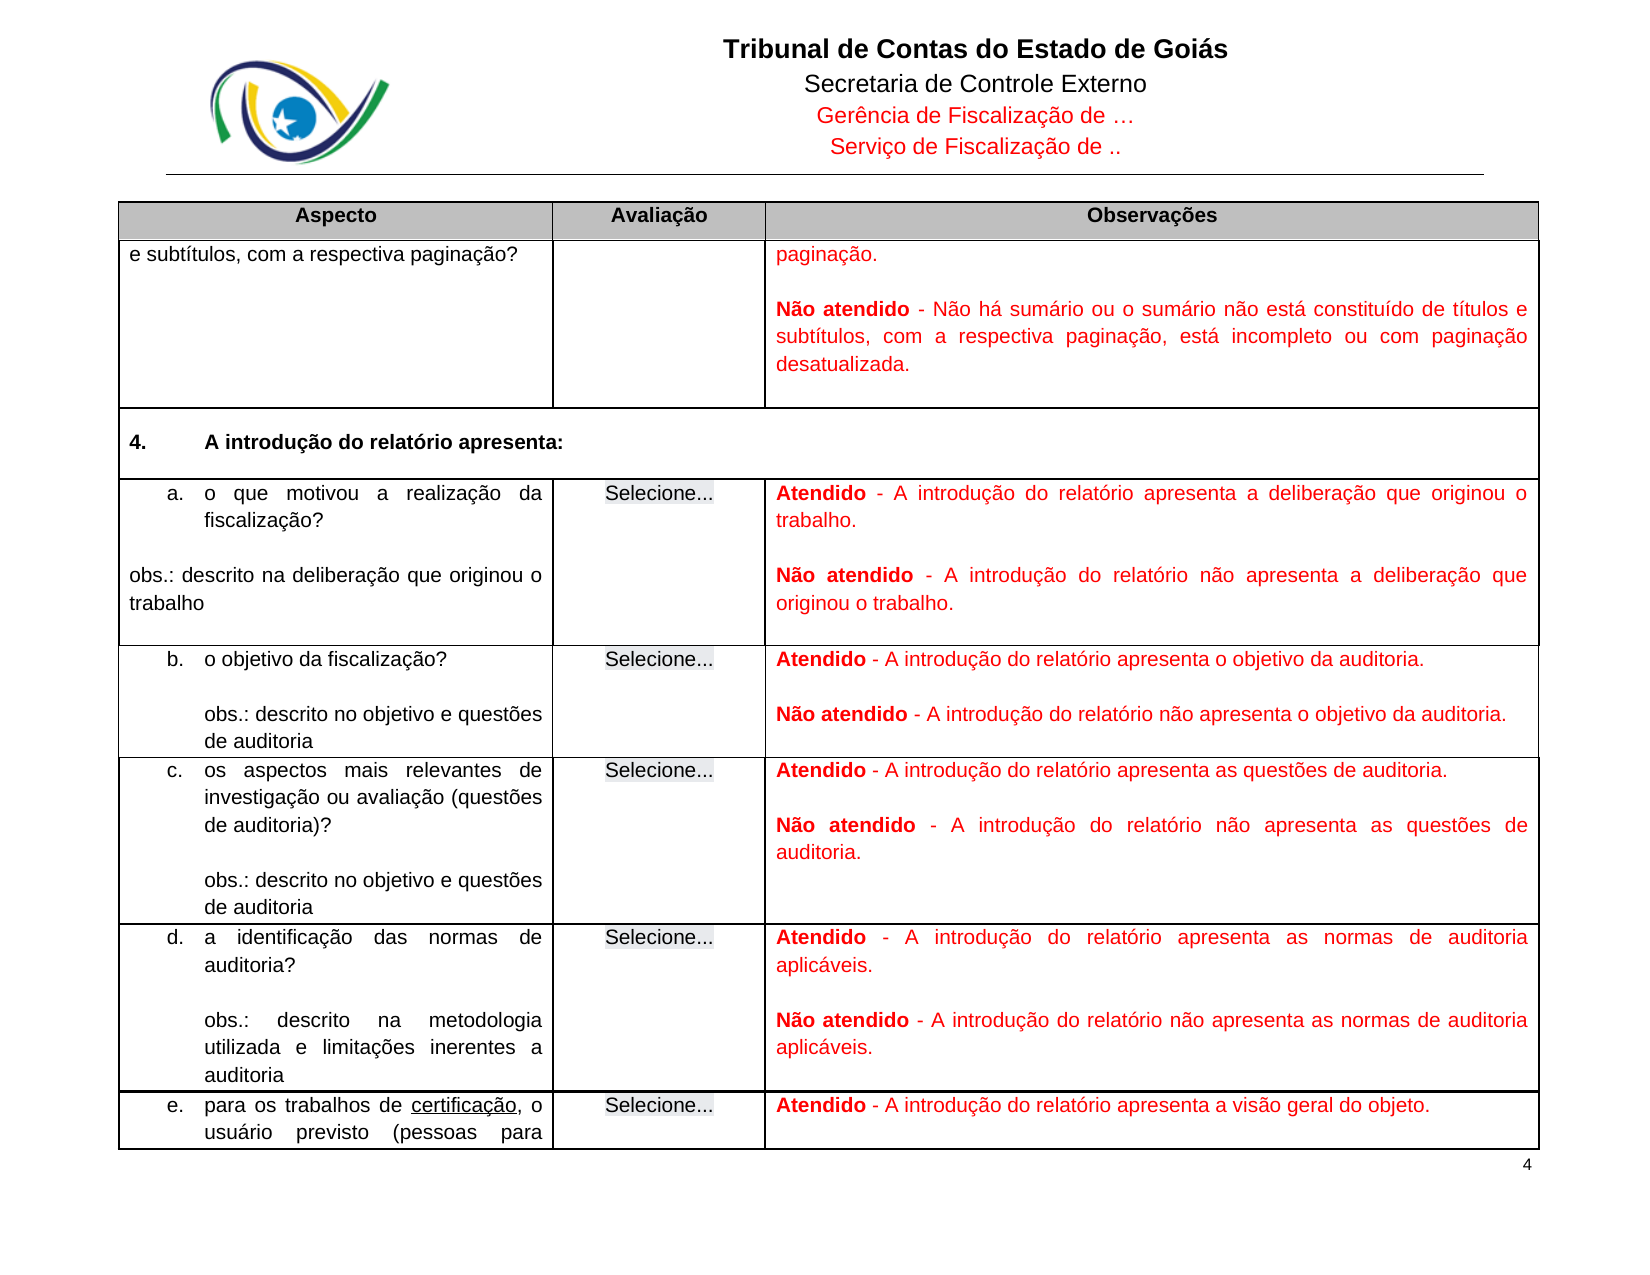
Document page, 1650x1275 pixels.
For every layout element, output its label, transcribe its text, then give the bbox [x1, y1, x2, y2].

table_cell Atendido - A introdução do relatório apresenta o objetivo da auditoria. Não atendido - A introdução do relatório não apresenta o objetivo da auditoria. [766, 646, 1538, 757]
table_cell [553, 646, 765, 757]
table_cell [554, 480, 764, 645]
table_header Avaliação [553, 203, 765, 239]
table_header Aspecto [119, 203, 552, 239]
table_cell A introdução do relatório apresenta: [120, 409, 1538, 478]
table_cell a identificação das normas de auditoria? obs.: descrito na metodologia utilizada e limitações inerentes a auditoria [120, 925, 552, 1090]
table_cell [554, 925, 764, 1090]
table_cell Atendido - A introdução do relatório apresenta as normas de auditoria aplicáveis. Não atendido - A introdução do relatório não apresenta as normas de auditoria aplicáveis. [766, 925, 1538, 1090]
table_cell [554, 1093, 764, 1147]
table_cell [554, 241, 764, 407]
table_header Observações [766, 203, 1538, 239]
table_cell Atendido - A introdução do relatório apresenta a deliberação que originou o trabalho. Não atendido - A introdução do relatório não apresenta a deliberação que originou o trabalho. [766, 480, 1538, 645]
table_cell O sumário está constituído de títulos e subtítulos, com a respectiva paginação? [120, 241, 552, 407]
picture [203, 53, 395, 172]
table_cell [554, 758, 764, 923]
table_cell o objetivo da fiscalização? obs.: descrito no objetivo e questões de auditoria [119, 646, 552, 757]
table_cell os aspectos mais relevantes de investigação ou avaliação (questões de auditoria)? obs.: descrito no objetivo e questões de auditoria [120, 758, 552, 923]
table_cell o que motivou a realização da fiscalização? obs.: descrito na deliberação que originou o trabalho [120, 480, 552, 645]
table_cell Atendido - A introdução do relatório apresenta as questões de auditoria. Não atendido - A introdução do relatório não apresenta as questões de auditoria. [766, 758, 1538, 923]
